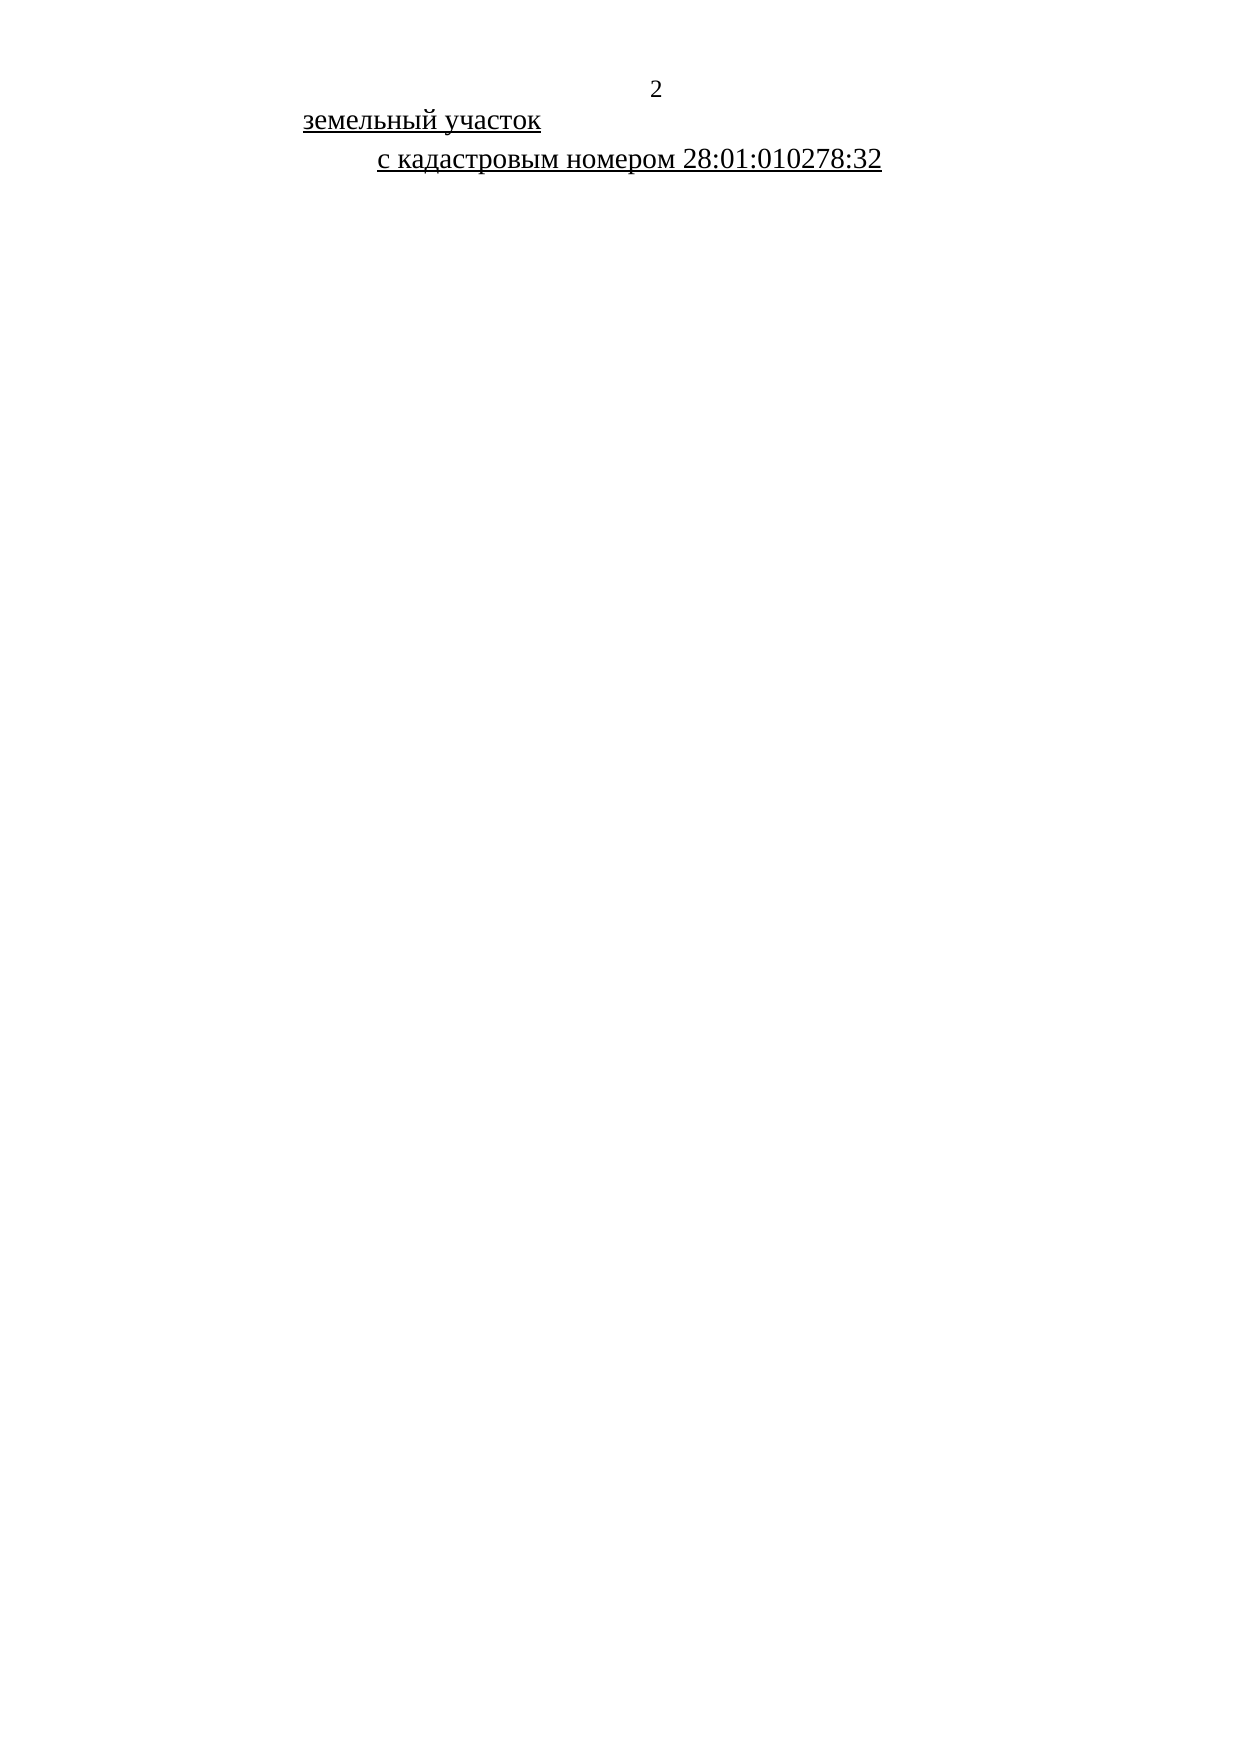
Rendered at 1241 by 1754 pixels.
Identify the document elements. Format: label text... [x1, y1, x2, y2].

table_header земельный участок с кадастровым номером 28:01:010278:32 [183, 103, 1076, 224]
